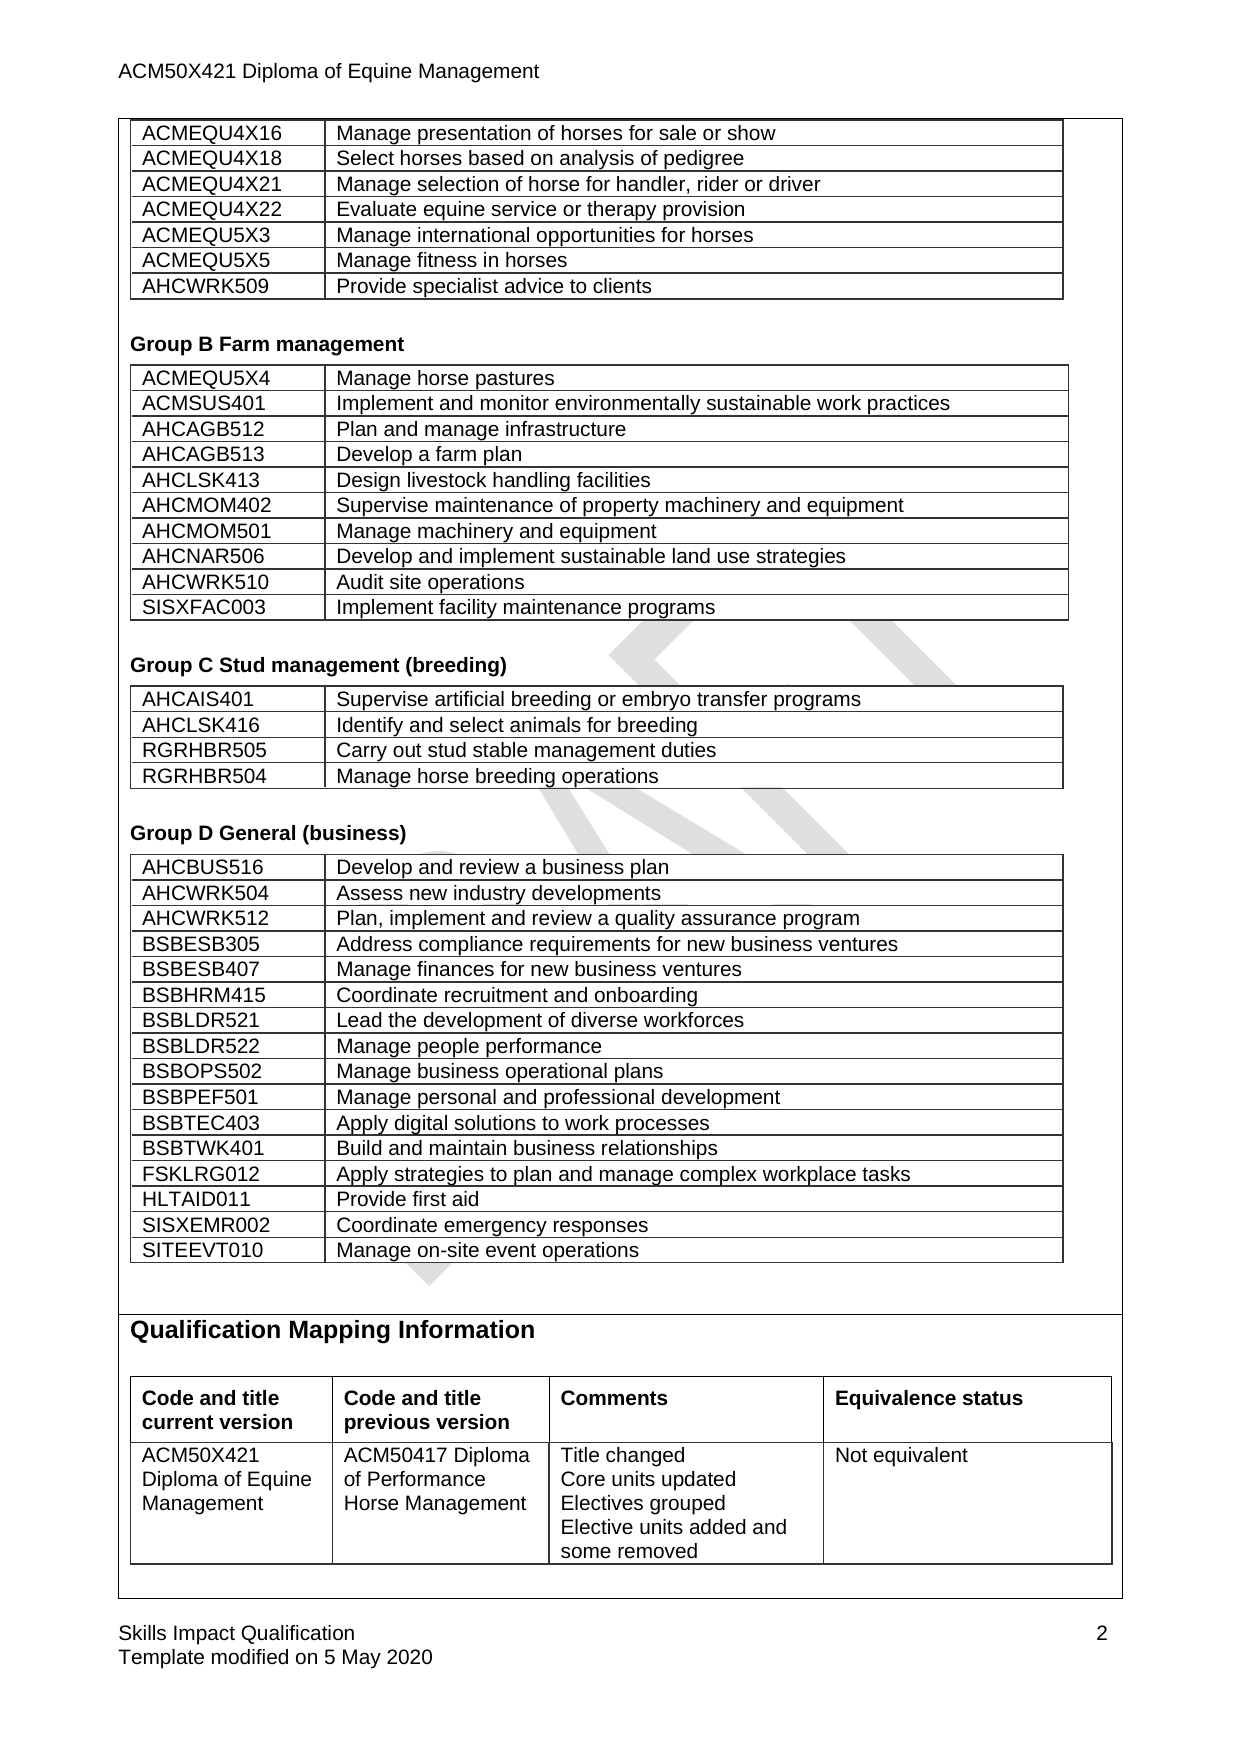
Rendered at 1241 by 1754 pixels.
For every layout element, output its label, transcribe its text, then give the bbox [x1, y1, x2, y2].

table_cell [119, 119, 1122, 1314]
table_cell Qualification Mapping Information [119, 1315, 1122, 1598]
